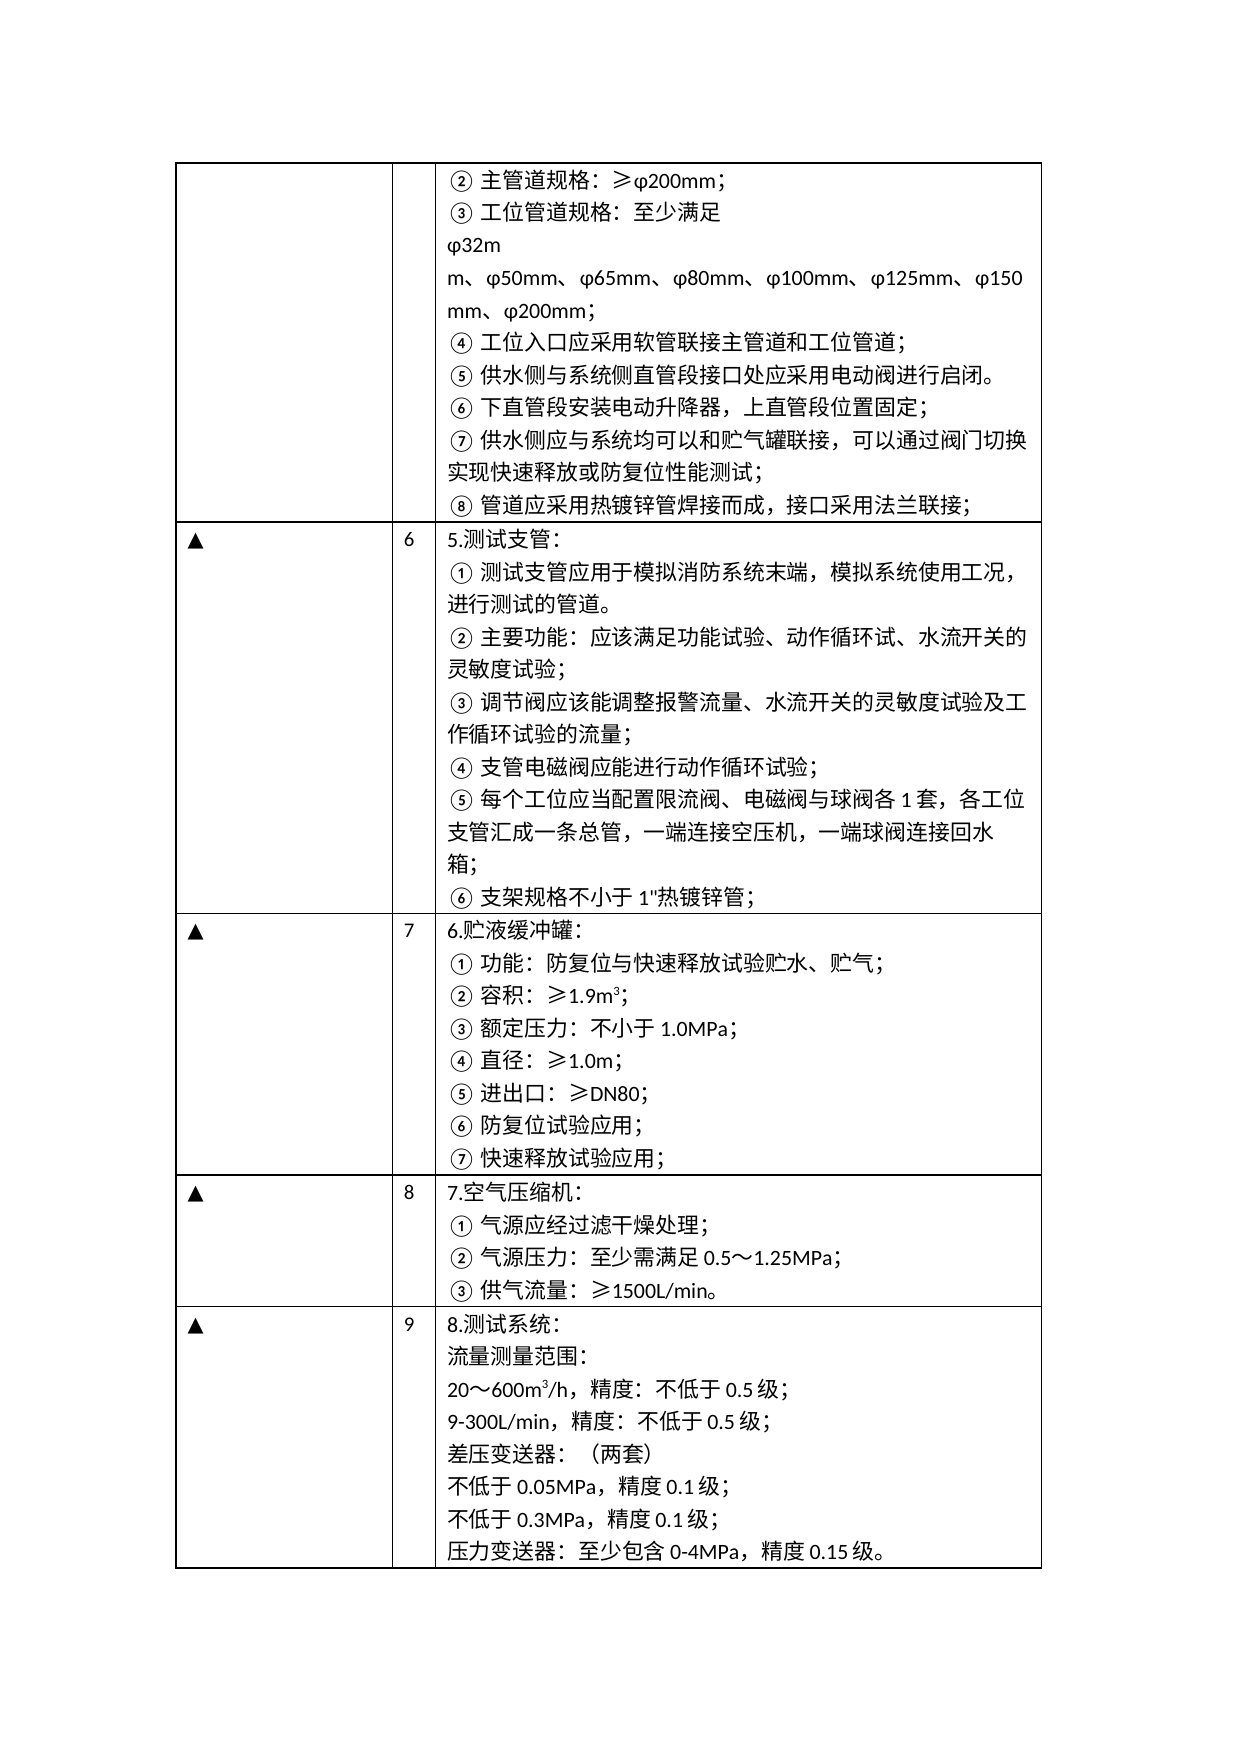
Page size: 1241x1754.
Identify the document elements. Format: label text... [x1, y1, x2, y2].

table_cell 5.测试支管： ①测试支管应用于模拟消防系统末端，模拟系统使用工况，进行测试的管道。 ②主要功能：应该满足功能试验、动作循环试、水流开关的灵敏度试验； ③调节阀应该能调整报警流量、水流开关的灵敏度试验及工作循环试验的流量； ④支管电磁阀应能进行动作循环试验； ⑤每个工位应当配置限流阀、电磁阀与球阀各1套，各工位支管汇成一条总管，一端连接空压机，一端球阀连接回水箱； ⑥支架规格不小于1"热镀锌管； [436, 523, 1041, 913]
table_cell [436, 164, 1041, 521]
table_cell ▲ [177, 164, 392, 521]
table_cell ▲ [177, 1307, 392, 1567]
table_cell 7 [393, 914, 435, 1174]
table_cell 6.贮液缓冲罐： ①功能：防复位与快速释放试验贮水、贮气； ②容积：≥1.9m3； ③额定压力：不小于1.0MPa； ④直径：≥1.0m； ⑤进出口：≥DN80； ⑥防复位试验应用； ⑦快速释放试验应用； [436, 914, 1041, 1174]
table_cell 8.测试系统： 流量测量范围： 20～600m3/h，精度：不低于0.5级； 9-300L/min，精度：不低于0.5级； 差压变送器：（两套） 不低于0.05MPa，精度0.1级； 不低于0.3MPa，精度0.1级； 压力变送器：至少包含0-4MPa，精度0.15级。 [436, 1307, 1041, 1567]
table_cell 6 [393, 523, 435, 913]
table_cell 5 [393, 164, 435, 521]
table_cell 8 [393, 1176, 435, 1306]
table_cell ▲ [177, 1176, 392, 1306]
table_cell 7.空气压缩机： ①气源应经过滤干燥处理； ②气源压力：至少需满足0.5～1.25MPa； ③供气流量：≥1500L/min。 [436, 1176, 1041, 1306]
table_cell 9 [393, 1307, 435, 1567]
table_cell ▲ [177, 523, 392, 913]
table_cell ▲ [177, 914, 392, 1174]
